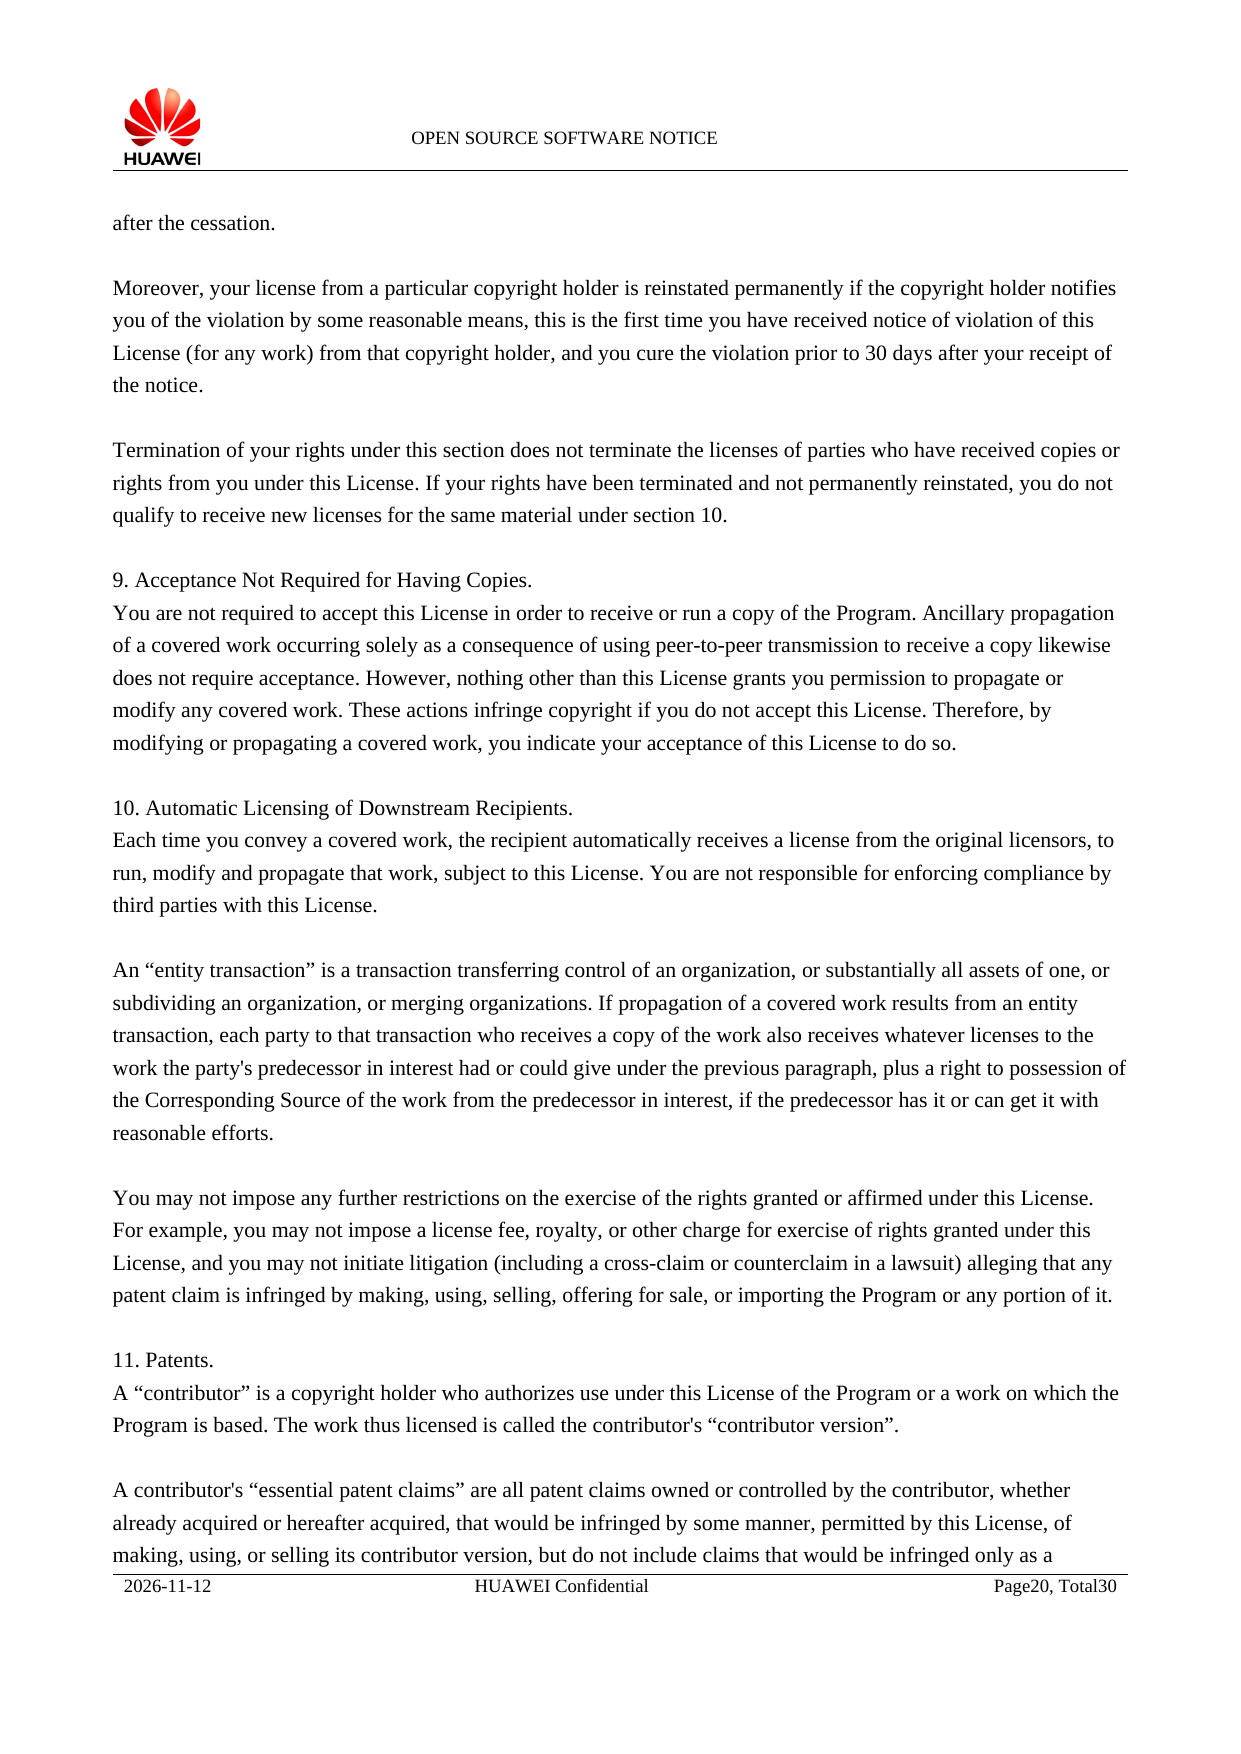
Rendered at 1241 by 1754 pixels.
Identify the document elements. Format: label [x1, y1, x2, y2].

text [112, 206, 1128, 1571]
picture [124, 88, 201, 165]
